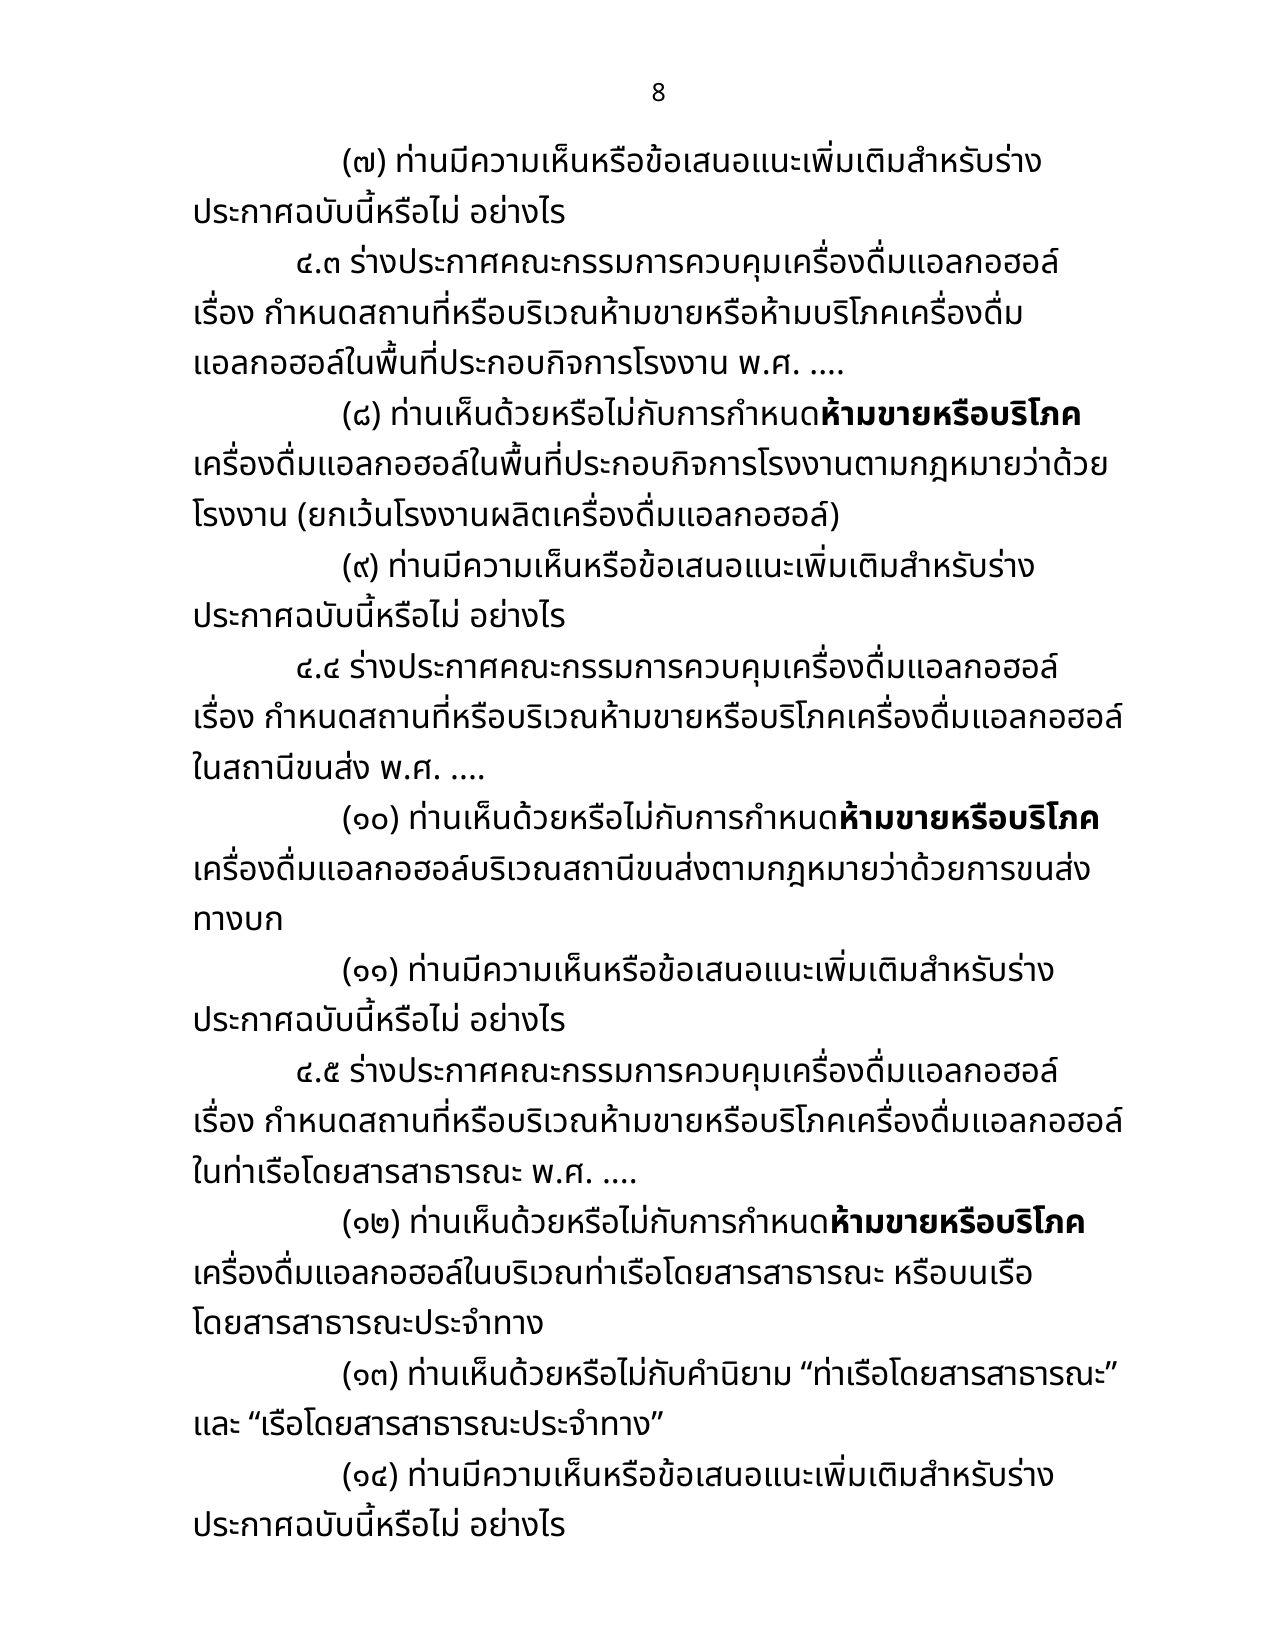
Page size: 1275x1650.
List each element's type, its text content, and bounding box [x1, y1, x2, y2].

text (๘) ท่านเห็นด้วยหรือไม่กับการกำหนดห้ามขายหรือบริโภคเครื่องดื่มแอลกอฮอล์ในพื้นที่ประกอบกิจการโรงงานตามกฎหมายว่าด้วยโรงงาน (ยกเว้นโรงงานผลิตเครื่องดื่มแอลกอฮอล์) [192, 390, 1125, 541]
text (๗) ท่านมีความเห็นหรือข้อเสนอแนะเพิ่มเติมสำหรับร่างประกาศฉบับนี้หรือไม่ อย่างไร [192, 137, 1125, 238]
text (๑๓) ท่านเห็นด้วยหรือไม่กับคำนิยาม “ท่าเรือโดยสารสาธารณะ” และ “เรือโดยสารสาธารณะประจำทาง” [192, 1350, 1125, 1451]
text (๑๒) ท่านเห็นด้วยหรือไม่กับการกำหนดห้ามขายหรือบริโภคเครื่องดื่มแอลกอฮอล์ในบริเวณท่าเรือโดยสารสาธารณะ หรือบนเรือโดยสารสาธารณะประจำทาง [192, 1198, 1125, 1350]
text (๑๔) ท่านมีความเห็นหรือข้อเสนอแนะเพิ่มเติมสำหรับร่างประกาศฉบับนี้หรือไม่ อย่างไร [192, 1451, 1125, 1552]
text (๑๐) ท่านเห็นด้วยหรือไม่กับการกำหนดห้ามขายหรือบริโภคเครื่องดื่มแอลกอฮอล์บริเวณสถานีขนส่งตามกฎหมายว่าด้วยการขนส่งทางบก [192, 794, 1125, 946]
text (๑๑) ท่านมีความเห็นหรือข้อเสนอแนะเพิ่มเติมสำหรับร่างประกาศฉบับนี้หรือไม่ อย่างไร [192, 946, 1125, 1047]
text (๙) ท่านมีความเห็นหรือข้อเสนอแนะเพิ่มเติมสำหรับร่างประกาศฉบับนี้หรือไม่ อย่างไร [192, 541, 1125, 642]
text ๔.๔ ร่างประกาศคณะกรรมการควบคุมเครื่องดื่มแอลกอฮอล์ เรื่อง กำหนดสถานที่หรือบริเวณห้ามขายหรือบริโภคเครื่องดื่มแอลกอฮอล์ในสถานีขนส่ง พ.ศ. .... [192, 642, 1125, 794]
text ๔.๓ ร่างประกาศคณะกรรมการควบคุมเครื่องดื่มแอลกอฮอล์ เรื่อง กำหนดสถานที่หรือบริเวณห้ามขายหรือห้ามบริโภคเครื่องดื่มแอลกอฮอล์ในพื้นที่ประกอบกิจการโรงงาน พ.ศ. .... [192, 238, 1125, 390]
text ๔.๕ ร่างประกาศคณะกรรมการควบคุมเครื่องดื่มแอลกอฮอล์ เรื่อง กำหนดสถานที่หรือบริเวณห้ามขายหรือบริโภคเครื่องดื่มแอลกอฮอล์ในท่าเรือโดยสารสาธารณะ พ.ศ. .... [192, 1047, 1125, 1198]
